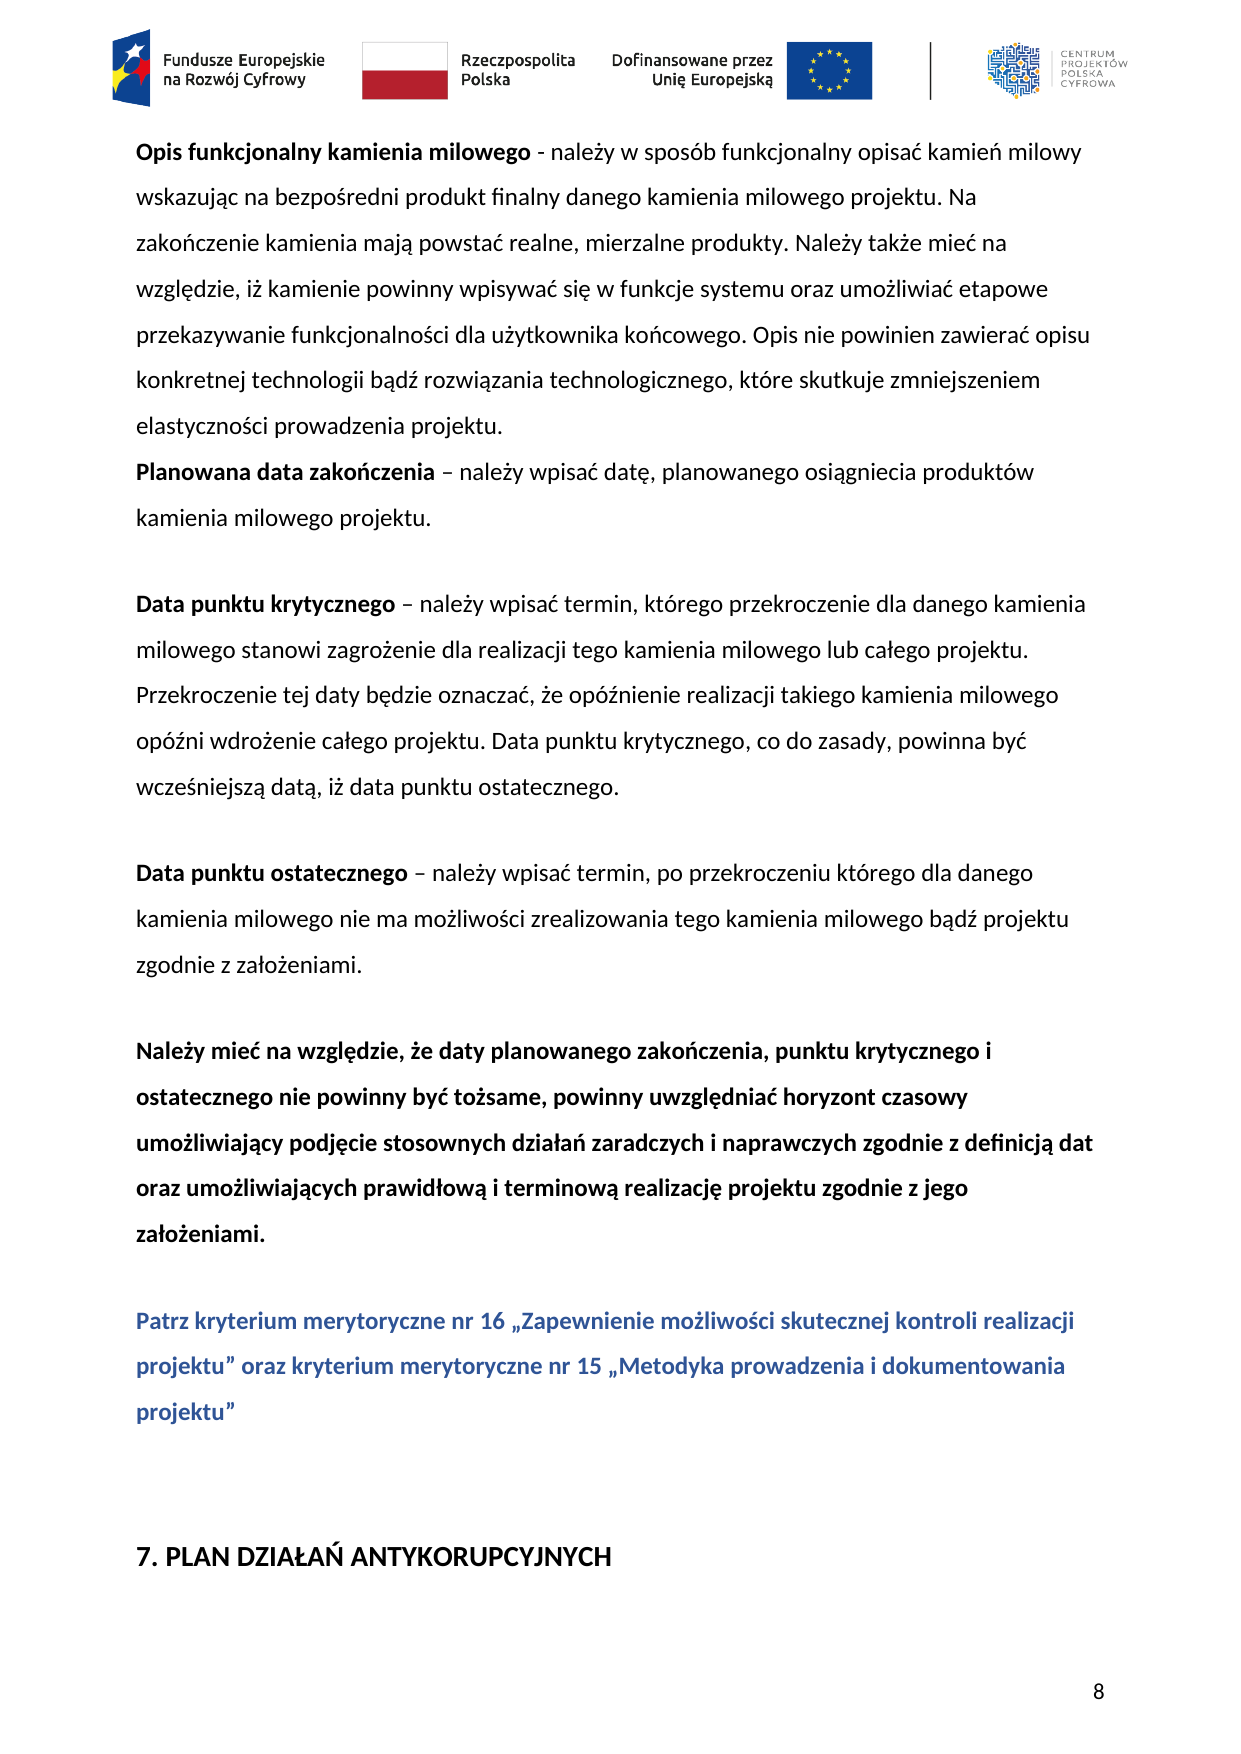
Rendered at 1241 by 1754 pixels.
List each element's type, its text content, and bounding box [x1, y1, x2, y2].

text Data punktu ostatecznego – należy wpisać termin, po przekroczeniu którego dla danego kamienia milowego nie ma możliwości zrealizowania tego kamienia milowego bądź projektu zgodnie z założeniami. [136, 857, 1104, 1021]
subtitle PLAN DZIAŁAŃ ANTYKORUPCYJNYCH [136, 1538, 1104, 1573]
text Planowana data zakończenia – należy wpisać datę, planowanego osiągniecia produktów kamienia milowego projektu. [136, 456, 1104, 574]
picture [112, 29, 1128, 107]
text Należy mieć na względzie, że daty planowanego zakończenia, punktu krytycznego i ostatecznego nie powinny być tożsame, powinny uwzględniać horyzont czasowy umożliwiający podjęcie stosownych działań zaradczych i naprawczych zgodnie z definicją dat oraz umożliwiających prawidłową i terminową realizację projektu zgodnie z jego założeniami. [136, 1035, 1104, 1291]
text Data punktu krytycznego – należy wpisać termin, którego przekroczenie dla danego kamienia milowego stanowi zagrożenie dla realizacji tego kamienia milowego lub całego projektu. Przekroczenie tej daty będzie oznaczać, że opóźnienie realizacji takiego kamienia milowego opóźni wdrożenie całego projektu. Data punktu krytycznego, co do zasady, powinna być wcześniejszą datą, iż data punktu ostatecznego. [136, 588, 1104, 843]
text Opis funkcjonalny kamienia milowego - należy w sposób funkcjonalny opisać kamień milowy wskazując na bezpośredni produkt finalny danego kamienia milowego projektu. Na zakończenie kamienia mają powstać realne, mierzalne produkty. Należy także mieć na względzie, iż kamienie powinny wpisywać się w funkcje systemu oraz umożliwiać etapowe przekazywanie funkcjonalności dla użytkownika końcowego. Opis nie powinien zawierać opisu konkretnej technologii bądź rozwiązania technologicznego, które skutkuje zmniejszeniem elastyczności prowadzenia projektu. [136, 136, 1104, 441]
text Patrz kryterium merytoryczne nr 16 „Zapewnienie możliwości skutecznej kontroli realizacji projektu” oraz kryterium merytoryczne nr 15 „Metodyka prowadzenia i dokumentowania projektu” [136, 1305, 1104, 1427]
